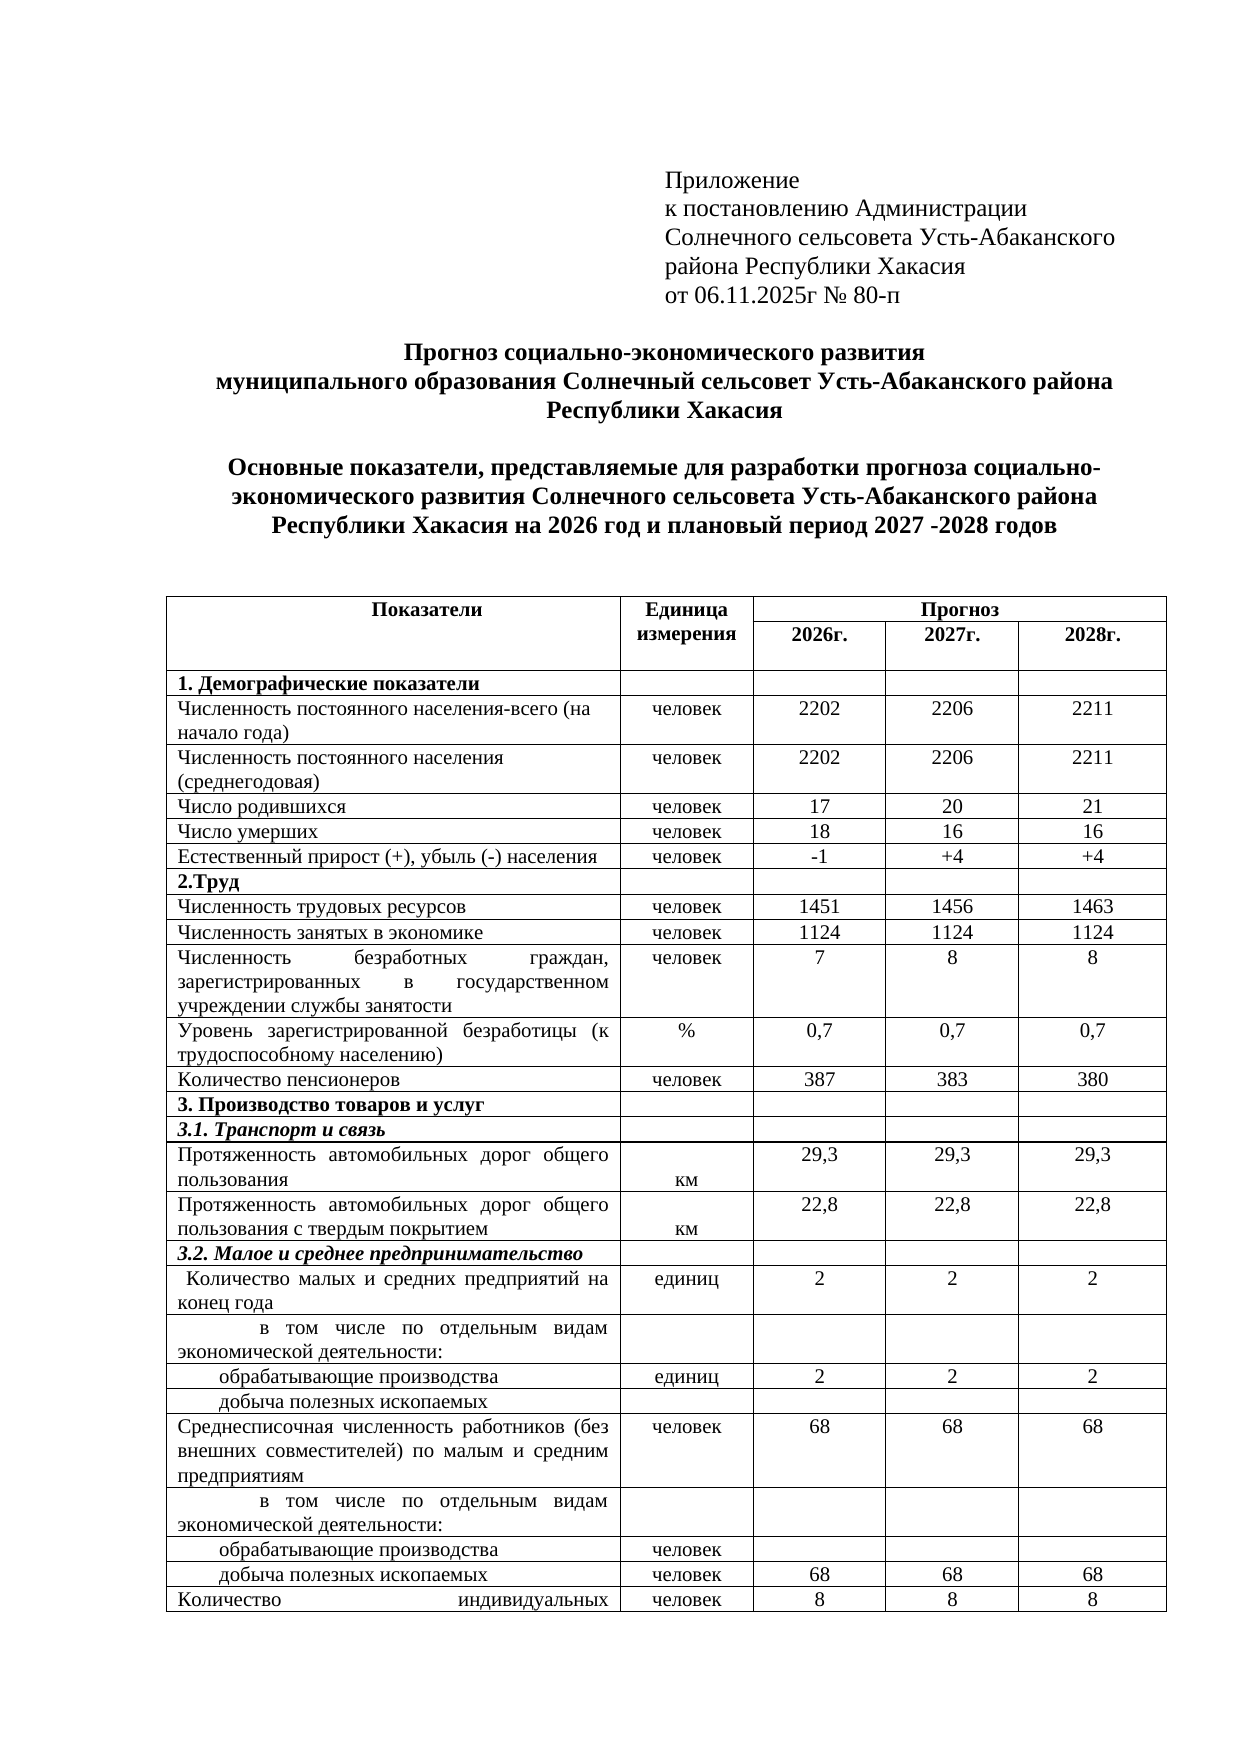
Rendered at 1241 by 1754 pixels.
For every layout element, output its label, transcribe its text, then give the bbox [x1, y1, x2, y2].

table_cell Количество пенсионеров [167, 1067, 620, 1091]
table_cell [754, 1488, 885, 1536]
table_cell [754, 1315, 885, 1363]
table_cell [1019, 671, 1166, 695]
table_cell 1124 [886, 920, 1018, 944]
table_cell 2 [886, 1266, 1018, 1314]
table_cell 8 [1019, 1587, 1166, 1611]
table_cell добыча полезных ископаемых [167, 1562, 620, 1586]
table_cell 8 [754, 1587, 885, 1611]
table_cell [886, 1117, 1018, 1141]
table_cell [886, 1537, 1018, 1561]
table_cell 387 [754, 1067, 885, 1091]
text Приложение [177, 165, 1152, 193]
table_cell Протяженность автомобильных дорог общего пользования [167, 1143, 620, 1191]
table_cell 16 [886, 819, 1018, 843]
table_cell [1019, 1488, 1166, 1536]
table_cell 2 [1019, 1364, 1166, 1388]
table_cell [754, 869, 885, 893]
table_cell [1019, 1241, 1166, 1265]
table_cell [886, 869, 1018, 893]
table_cell 68 [886, 1562, 1018, 1586]
table_cell 380 [1019, 1067, 1166, 1091]
table_cell 22,8 [1019, 1192, 1166, 1240]
table_cell 1456 [886, 895, 1018, 918]
table_cell [886, 1389, 1018, 1413]
table_cell [754, 1092, 885, 1116]
table_cell 0,7 [754, 1018, 885, 1066]
table_cell [886, 1241, 1018, 1265]
table_cell [754, 1241, 885, 1265]
table_cell [754, 1537, 885, 1561]
table_header Показатели [167, 597, 620, 669]
table_cell 20 [886, 794, 1018, 818]
table_cell единиц [621, 1266, 753, 1314]
table_cell 2202 [754, 696, 885, 744]
table_cell 2026г. [754, 622, 885, 669]
table_cell 3.2. Малое и среднее предпринимательство [167, 1241, 620, 1265]
table_cell человек [621, 895, 753, 918]
table_cell 22,8 [886, 1192, 1018, 1240]
table_cell 2206 [886, 696, 1018, 744]
table_cell 68 [754, 1562, 885, 1586]
table_cell человек [621, 745, 753, 793]
table_cell 22,8 [754, 1192, 885, 1240]
table_cell Численность трудовых ресурсов [167, 895, 620, 918]
text Республики Хакасия [177, 395, 1152, 423]
table_cell [621, 1117, 753, 1141]
table_cell обрабатывающие производства [167, 1537, 620, 1561]
table_cell -1 [754, 844, 885, 868]
table_cell [1019, 1537, 1166, 1561]
table_cell обрабатывающие производства [167, 1364, 620, 1388]
table_cell добыча полезных ископаемых [167, 1389, 620, 1413]
table_cell человек [621, 1414, 753, 1487]
table_cell [886, 1092, 1018, 1116]
table_cell 1463 [1019, 895, 1166, 918]
table_cell 2211 [1019, 696, 1166, 744]
table_cell [621, 1389, 753, 1413]
table_cell 2.Труд [167, 869, 620, 893]
table_cell [621, 1241, 753, 1265]
table_header Единица измерения [621, 597, 753, 669]
table_header Прогноз [754, 597, 1166, 621]
table_cell человек [621, 1537, 753, 1561]
table_cell [621, 1488, 753, 1536]
table_cell 68 [1019, 1562, 1166, 1586]
text к постановлению Администрации Солнечного сельсовета Усть-Абаканского района Республики Хакасия [664, 193, 1152, 280]
table_cell 1124 [1019, 920, 1166, 944]
table_cell 1. Демографические показатели [167, 671, 620, 695]
table_cell км [621, 1143, 753, 1191]
table_cell 7 [754, 945, 885, 1017]
table_cell человек [621, 819, 753, 843]
table_cell [1019, 869, 1166, 893]
table_cell [621, 1092, 753, 1116]
table_cell [886, 1488, 1018, 1536]
table_cell 68 [754, 1414, 885, 1487]
text Прогноз социально-экономического развития [177, 337, 1152, 366]
text муниципального образования Солнечный сельсовет Усть-Абаканского района [177, 366, 1152, 395]
table_cell 29,3 [886, 1143, 1018, 1191]
table_cell 2 [754, 1266, 885, 1314]
table_cell человек [621, 794, 753, 818]
table_cell 1451 [754, 895, 885, 918]
table_cell человек [621, 1587, 753, 1611]
table_cell Численность безработных граждан, зарегистрированных в государственном учреждении службы занятости [167, 945, 620, 1017]
table_cell 2206 [886, 745, 1018, 793]
table_cell [754, 1117, 885, 1141]
table_cell в том числе по отдельным видам экономической деятельности: [167, 1315, 620, 1363]
table_cell 8 [1019, 945, 1166, 1017]
table_cell +4 [1019, 844, 1166, 868]
table_cell 29,3 [754, 1143, 885, 1191]
table_cell [754, 671, 885, 695]
table_cell 2 [754, 1364, 885, 1388]
table_cell Число умерших [167, 819, 620, 843]
table_cell Среднесписочная численность работников (без внешних совместителей) по малым и средним предприятиям [167, 1414, 620, 1487]
table_cell 17 [754, 794, 885, 818]
table_cell [886, 671, 1018, 695]
table_cell в том числе по отдельным видам экономической деятельности: [167, 1488, 620, 1536]
table_cell Естественный прирост (+), убыль (-) населения [167, 844, 620, 868]
table_cell 2202 [754, 745, 885, 793]
table_cell Численность занятых в экономике [167, 920, 620, 944]
table_cell [621, 1315, 753, 1363]
table_cell % [621, 1018, 753, 1066]
table_cell человек [621, 945, 753, 1017]
table_cell человек [621, 1067, 753, 1091]
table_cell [167, 1587, 620, 1611]
table_cell +4 [886, 844, 1018, 868]
table_cell [621, 671, 753, 695]
table_cell Численность постоянного населения-всего (на начало года) [167, 696, 620, 744]
table_cell человек [621, 844, 753, 868]
table_cell [1019, 1092, 1166, 1116]
table_cell Протяженность автомобильных дорог общего пользования с твердым покрытием [167, 1192, 620, 1240]
table_cell 8 [886, 945, 1018, 1017]
table_cell человек [621, 1562, 753, 1586]
table_cell 3. Производство товаров и услуг [167, 1092, 620, 1116]
table_cell 29,3 [1019, 1143, 1166, 1191]
table_cell [1019, 1117, 1166, 1141]
table_cell человек [621, 696, 753, 744]
table_cell км [621, 1192, 753, 1240]
table_cell 18 [754, 819, 885, 843]
table_cell 0,7 [886, 1018, 1018, 1066]
table_cell Количество малых и средних предприятий на конец года [167, 1266, 620, 1314]
table_cell [1019, 1389, 1166, 1413]
table_cell Численность постоянного населения (среднегодовая) [167, 745, 620, 793]
table_cell 3.1. Транспорт и связь [167, 1117, 620, 1141]
table_cell 68 [886, 1414, 1018, 1487]
table_cell [621, 869, 753, 893]
table_cell 21 [1019, 794, 1166, 818]
table_cell [1019, 1315, 1166, 1363]
table_cell 16 [1019, 819, 1166, 843]
table_cell 1124 [754, 920, 885, 944]
table_cell 2028г. [1019, 622, 1166, 669]
table_cell 0,7 [1019, 1018, 1166, 1066]
table_cell [886, 1315, 1018, 1363]
text Основные показатели, представляемые для разработки прогноза социально-экономического развития Солнечного сельсовета Усть-Абаканского района Республики Хакасия на 2026 год и плановый период 2027 -2028 годов [177, 452, 1152, 538]
table_cell единиц [621, 1364, 753, 1388]
table_cell Число родившихся [167, 794, 620, 818]
table_cell 383 [886, 1067, 1018, 1091]
table_cell Уровень зарегистрированной безработицы (к трудоспособному населению) [167, 1018, 620, 1066]
table_cell 8 [886, 1587, 1018, 1611]
table_cell 2 [1019, 1266, 1166, 1314]
table_cell 2 [886, 1364, 1018, 1388]
table_cell 68 [1019, 1414, 1166, 1487]
table_cell человек [621, 920, 753, 944]
text от 06.11.2025г № 80-п [664, 280, 1152, 308]
table_cell [754, 1389, 885, 1413]
table_cell 2027г. [886, 622, 1018, 669]
table_cell 2211 [1019, 745, 1166, 793]
